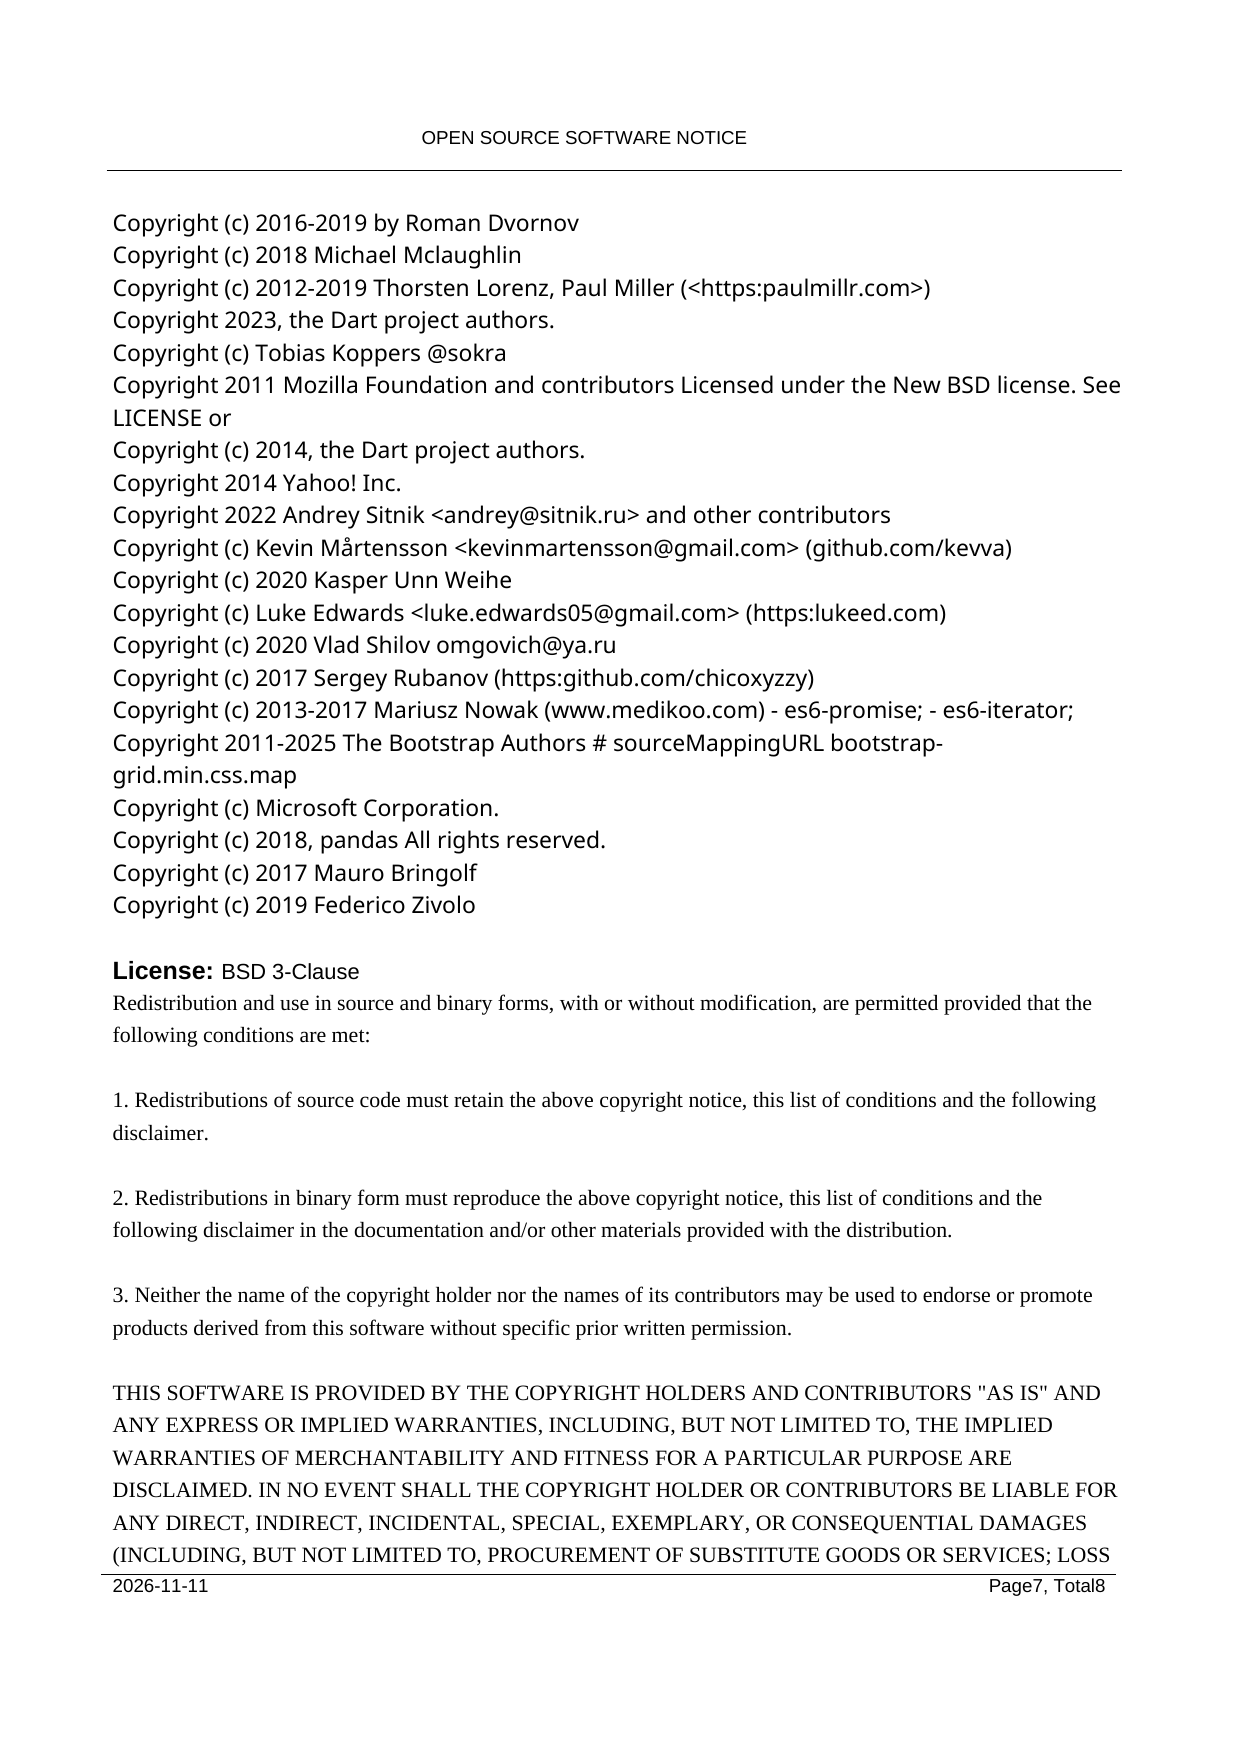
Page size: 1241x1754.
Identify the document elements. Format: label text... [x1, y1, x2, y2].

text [112, 206, 1128, 954]
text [112, 986, 1128, 1571]
text License: BSD 3-Clause [112, 954, 1128, 986]
